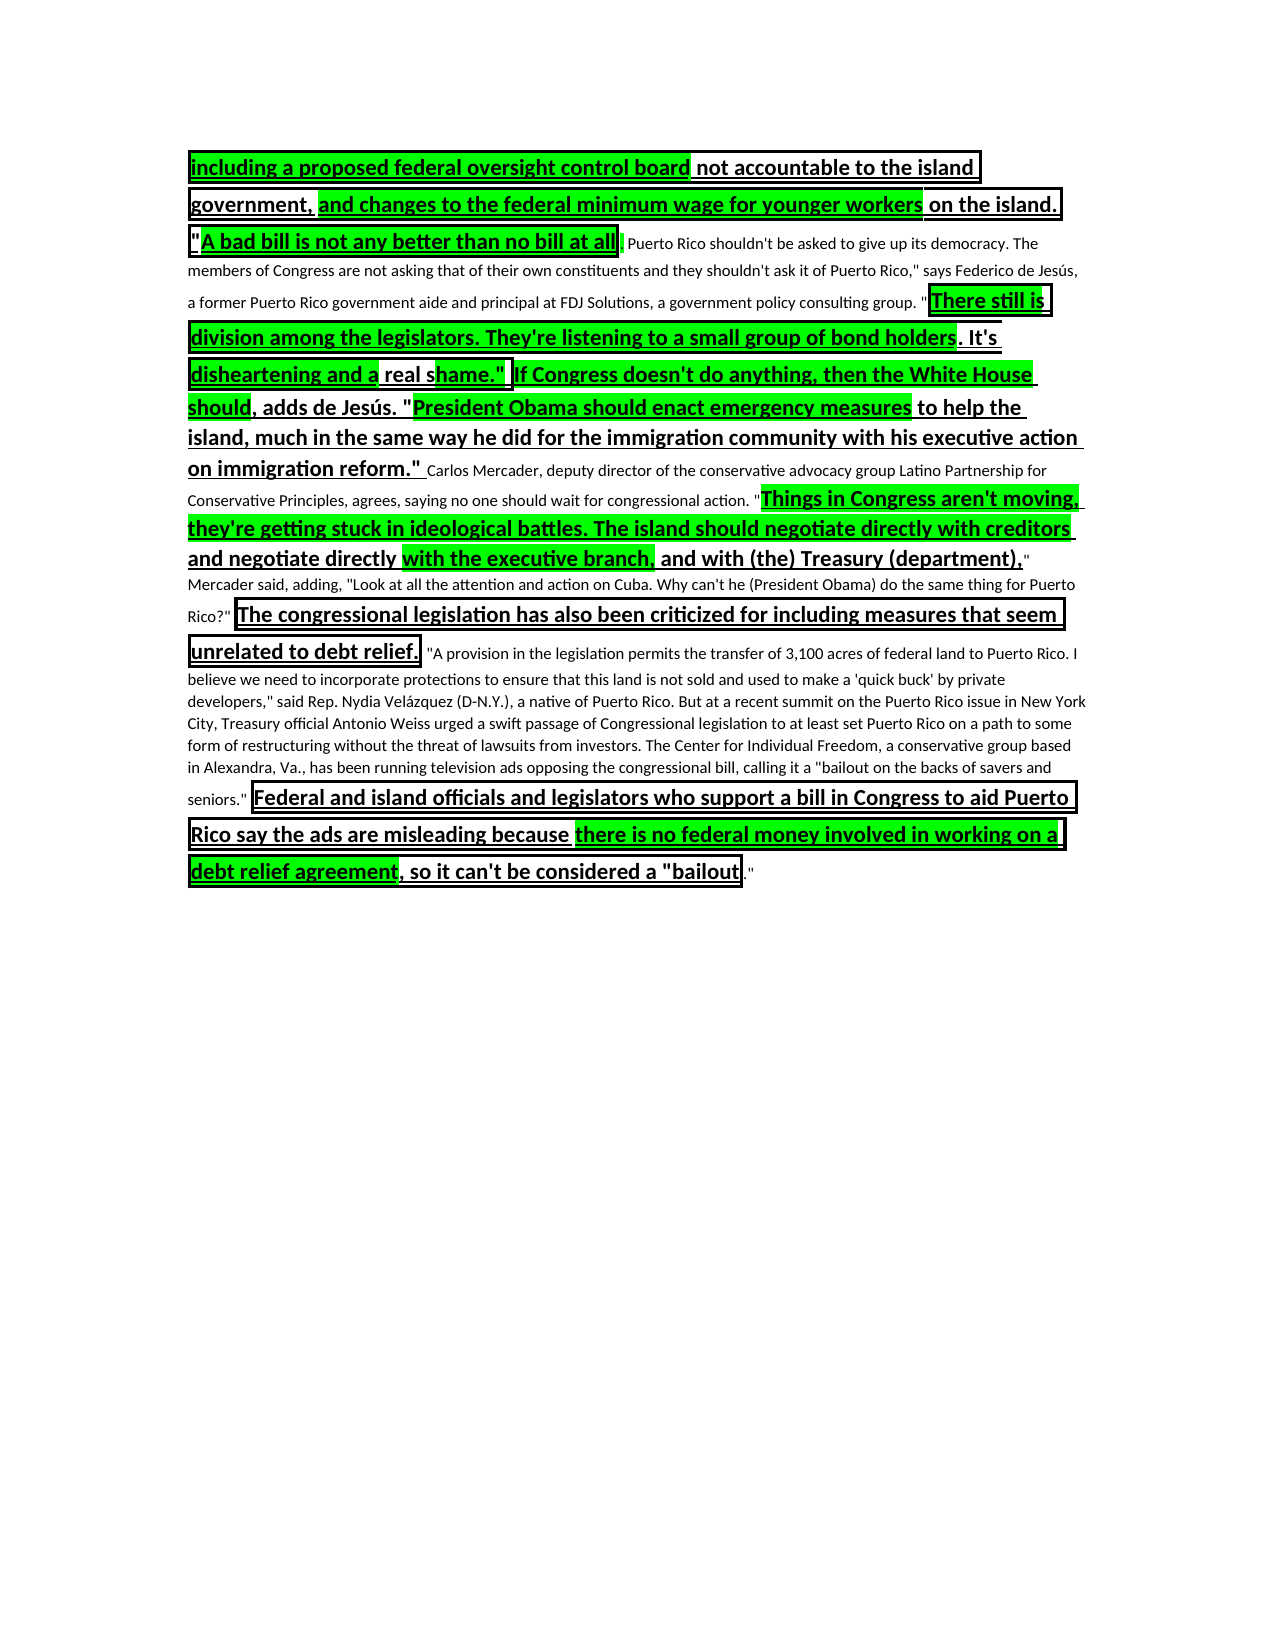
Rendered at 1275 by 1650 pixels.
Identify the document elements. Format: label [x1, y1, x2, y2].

text [187, 150, 1087, 888]
